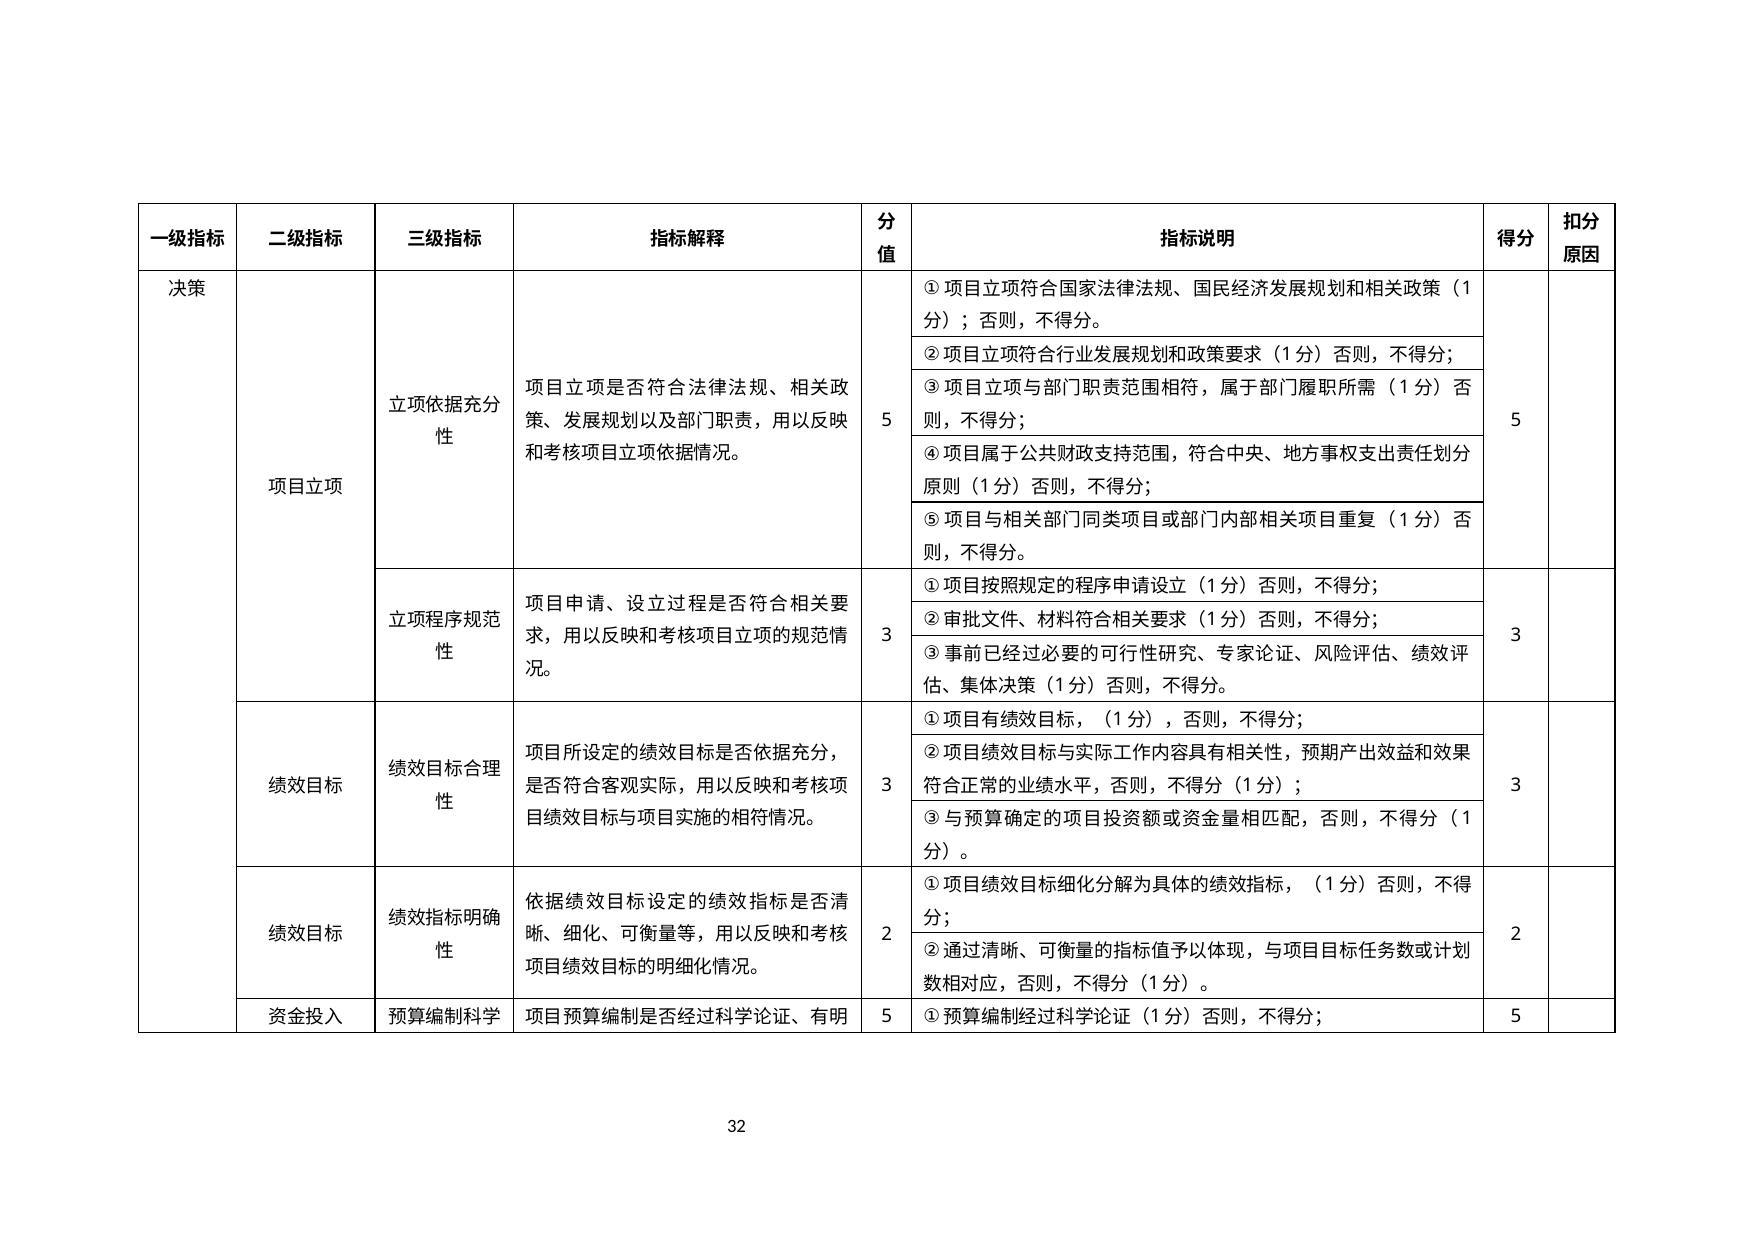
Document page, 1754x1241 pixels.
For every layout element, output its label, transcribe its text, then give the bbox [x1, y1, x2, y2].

table_cell 项目所设定的绩效目标是否依据充分，是否符合客观实际，用以反映和考核项目绩效目标与项目实施的相符情况。 [514, 702, 861, 866]
table_cell 5 [862, 999, 911, 1032]
table_cell 3 [1484, 702, 1548, 866]
table_cell ①项目立项符合国家法律法规、国民经济发展规划和相关政策（1分）；否则，不得分。 [912, 271, 1483, 336]
table_cell 指标说明 [912, 204, 1483, 270]
table_cell 绩效目标合理性 [376, 702, 513, 866]
table_cell 2 [1484, 867, 1548, 998]
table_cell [514, 999, 861, 1032]
table_cell 3 [862, 702, 911, 866]
table_cell 项目申请、设立过程是否符合相关要求，用以反映和考核项目立项的规范情况。 [514, 569, 861, 701]
table_cell 绩效目标 [237, 702, 374, 866]
table_cell 分值 [862, 204, 911, 270]
table_cell 得分 [1484, 204, 1548, 270]
table_cell ①预算编制经过科学论证（1分）否则，不得分； [912, 999, 1483, 1032]
table_cell 立项程序规范性 [376, 569, 513, 701]
table_cell ③项目立项与部门职责范围相符，属于部门履职所需（1分）否则，不得分； [912, 370, 1483, 435]
table_cell 2 [862, 867, 911, 998]
table_cell 5 [1484, 271, 1548, 567]
table_cell ①项目按照规定的程序申请设立（1分）否则，不得分； [912, 569, 1483, 601]
table_cell ②项目绩效目标与实际工作内容具有相关性，预期产出效益和效果符合正常的业绩水平，否则，不得分（1分）； [912, 735, 1483, 800]
table_cell ②审批文件、材料符合相关要求（1分）否则，不得分； [912, 602, 1483, 634]
table_cell 指标解释 [514, 204, 861, 270]
table_cell 绩效指标明确性 [376, 867, 513, 998]
table_cell 一级指标 [139, 204, 236, 270]
table_cell [1549, 999, 1614, 1032]
table_cell 5 [1484, 999, 1548, 1032]
table_cell 决策 [139, 271, 236, 1032]
table_cell ⑤项目与相关部门同类项目或部门内部相关项目重复（1分）否则，不得分。 [912, 503, 1483, 567]
table_cell ③与预算确定的项目投资额或资金量相匹配，否则，不得分（1分）。 [912, 801, 1483, 866]
table_cell 绩效目标 [237, 867, 374, 998]
table_cell 3 [1484, 569, 1548, 701]
table_cell 资金投入 [237, 999, 374, 1032]
table_cell 立项依据充分性 [376, 271, 513, 567]
table_cell 3 [862, 569, 911, 701]
table_cell ②项目立项符合行业发展规划和政策要求（1分）否则，不得分； [912, 337, 1483, 369]
table_cell 项目立项是否符合法律法规、相关政策、发展规划以及部门职责，用以反映和考核项目立项依据情况。 [514, 271, 861, 567]
table_cell [1549, 569, 1614, 701]
table_cell 5 [862, 271, 911, 567]
table_cell 依据绩效目标设定的绩效指标是否清晰、细化、可衡量等，用以反映和考核项目绩效目标的明细化情况。 [514, 867, 861, 998]
table_cell ①项目有绩效目标，（1分），否则，不得分； [912, 702, 1483, 734]
table_cell ②通过清晰、可衡量的指标值予以体现，与项目目标任务数或计划数相对应，否则，不得分（1分）。 [912, 933, 1483, 998]
table_cell ③事前已经过必要的可行性研究、专家论证、风险评估、绩效评估、集体决策（1分）否则，不得分。 [912, 636, 1483, 701]
table_cell [1549, 702, 1614, 866]
table_cell [1549, 271, 1614, 567]
table_cell ①项目绩效目标细化分解为具体的绩效指标，（1分）否则，不得分； [912, 867, 1483, 932]
table_cell [1549, 867, 1614, 998]
table_cell ④项目属于公共财政支持范围，符合中央、地方事权支出责任划分原则（1分）否则，不得分； [912, 436, 1483, 501]
table_cell 预算编制科学性 [376, 999, 513, 1032]
table_cell 扣分原因 [1549, 204, 1614, 270]
table_cell 三级指标 [376, 204, 513, 270]
table_cell 项目立项 [237, 271, 374, 701]
table_cell 二级指标 [237, 204, 374, 270]
